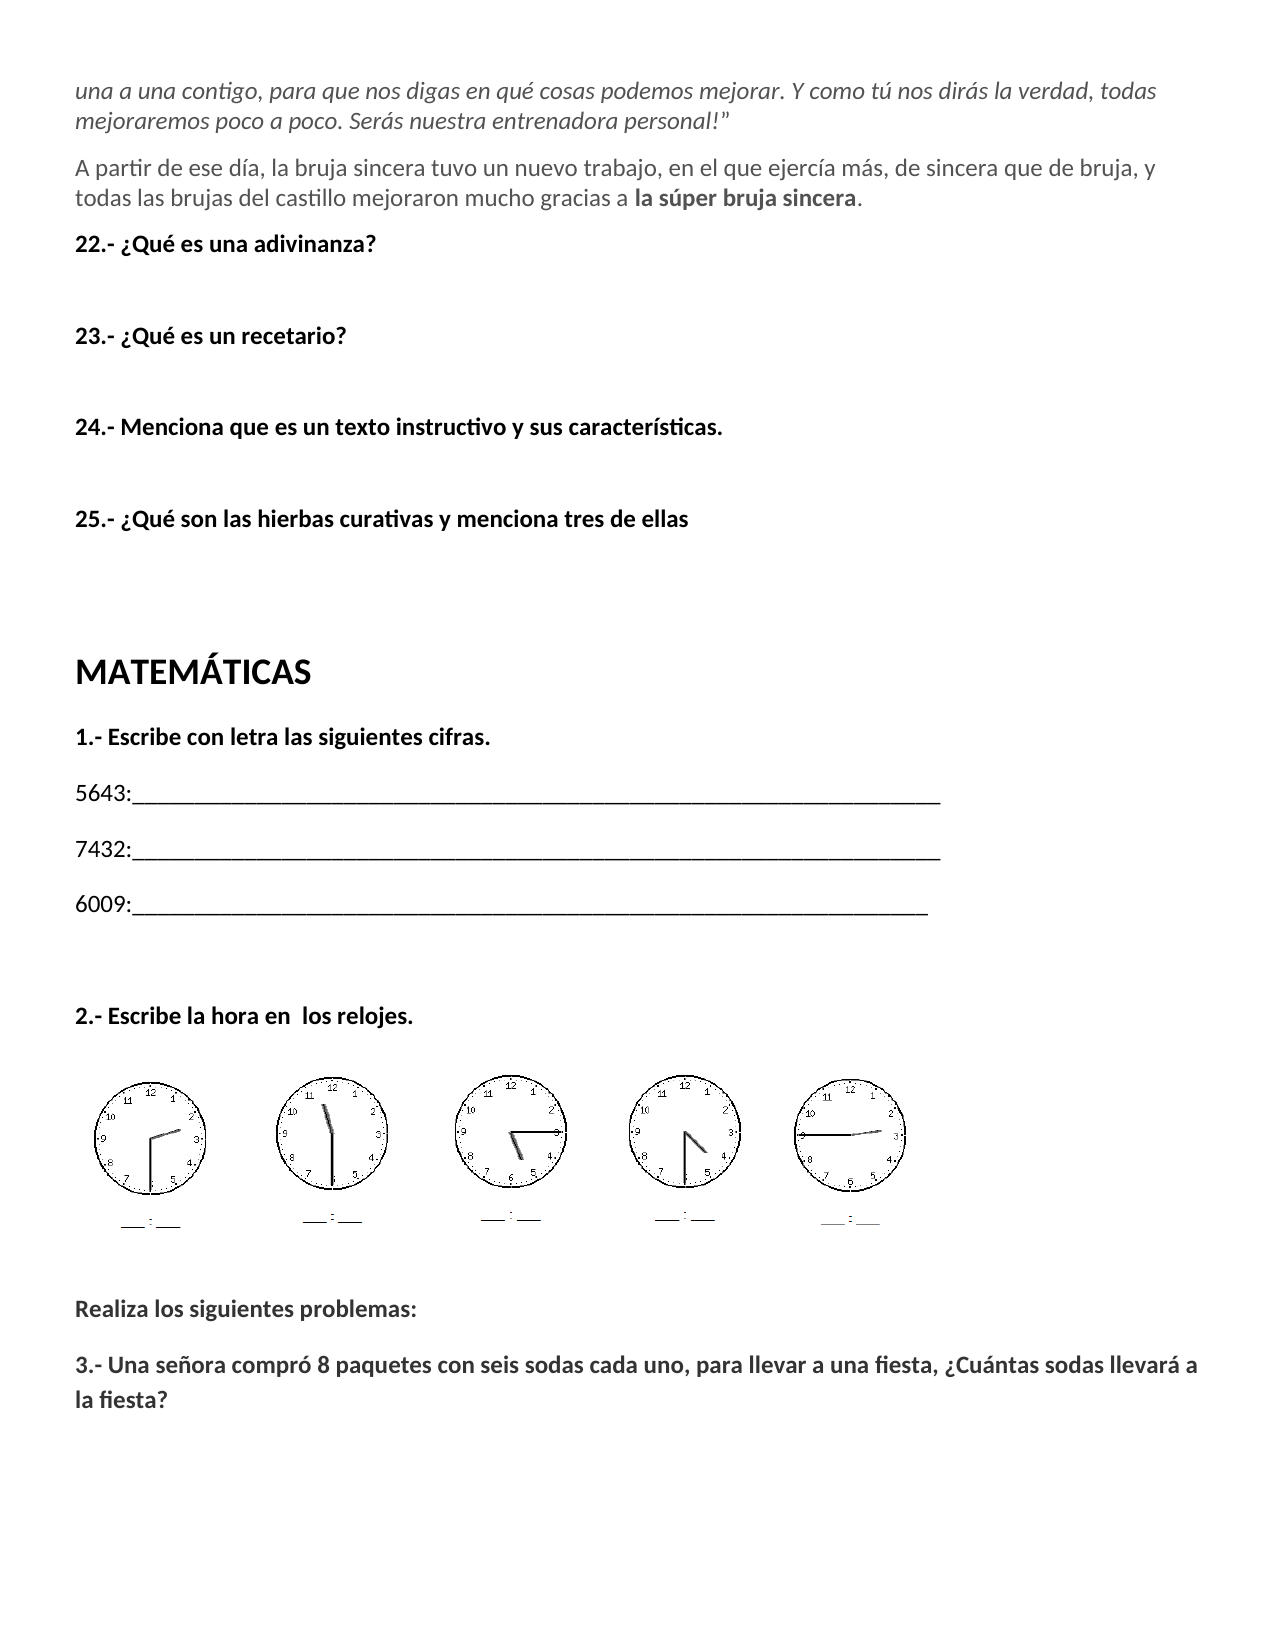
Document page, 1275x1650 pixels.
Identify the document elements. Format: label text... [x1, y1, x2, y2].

text 22.- ¿Qué es una adivinanza? [75, 228, 1200, 259]
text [75, 75, 1200, 136]
text 7432:_________________________________________________________________ [75, 833, 1200, 863]
text 23.- ¿Qué es un recetario? [75, 320, 1200, 350]
text MATEMÁTICAS [75, 648, 1200, 693]
text 25.- ¿Qué son las hierbas curativas y menciona tres de ellas [75, 503, 1200, 533]
text A partir de ese día, la bruja sincera tuvo un nuevo trabajo, en el que ejercía más, de sincera que de bruja, y todas las brujas del castillo mejoraron mucho gracias a la súper bruja sincera. [75, 152, 1200, 213]
text 24.- Menciona que es un texto instructivo y sus características. [75, 411, 1200, 442]
text 3.- Una señora compró 8 paquetes con seis sodas cada uno, para llevar a una fiesta, ¿Cuántas sodas llevará a la fiesta? [75, 1349, 1200, 1414]
picture [75, 1061, 915, 1238]
text 6009:________________________________________________________________ [75, 889, 1200, 919]
text 5643:_________________________________________________________________ [75, 777, 1200, 807]
text 2.- Escribe la hora en los relojes. [75, 1000, 1200, 1031]
text Realiza los siguientes problemas: [75, 1293, 1200, 1324]
text 1.- Escribe con letra las siguientes cifras. [75, 721, 1200, 752]
